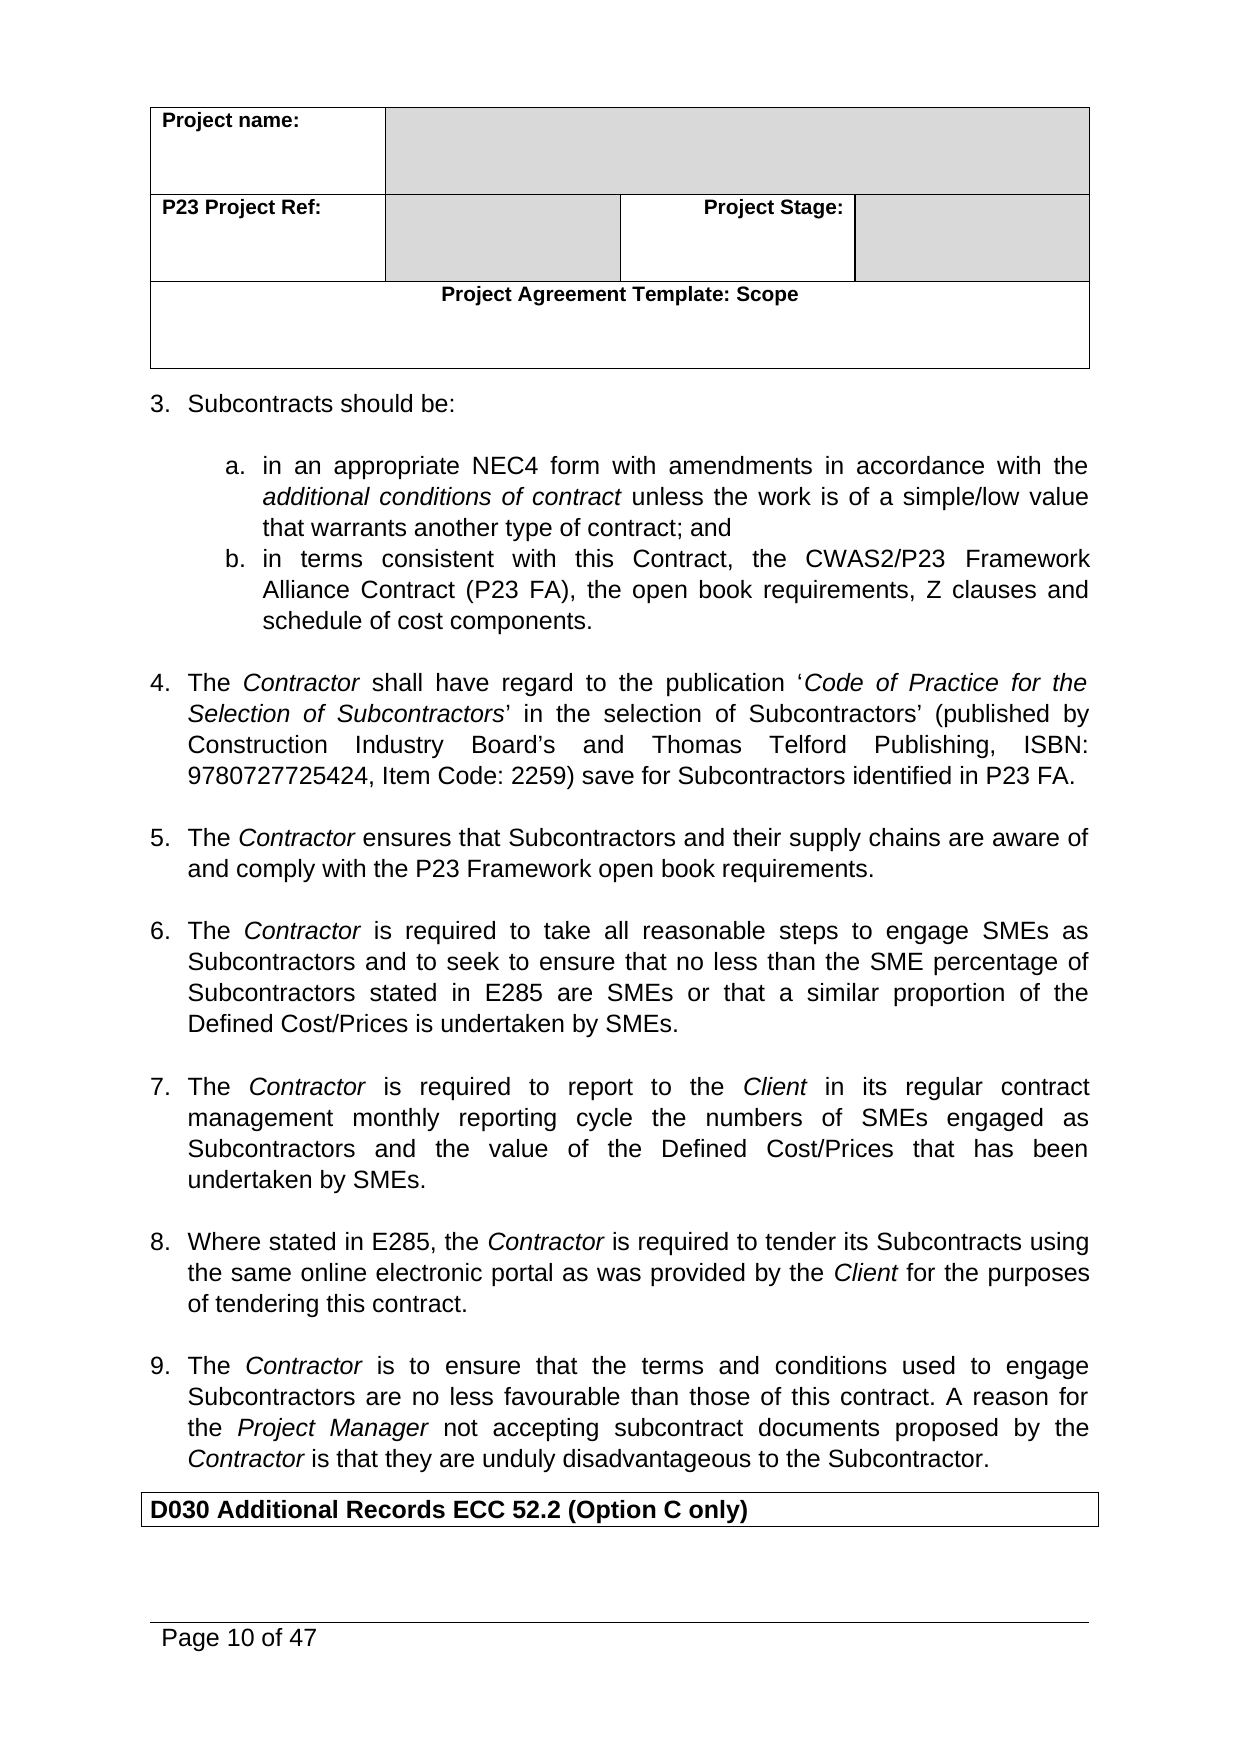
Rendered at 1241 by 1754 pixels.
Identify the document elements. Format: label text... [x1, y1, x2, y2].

list The Contractor is required to take all reasonable steps to engage SMEs as Subcontractors and to seek to ensure that no less than the SME percentage of Subcontractors stated in E285 are SMEs or that a similar proportion of the Defined Cost/Prices is undertaken by SMEs. [150, 916, 1090, 1038]
list The Contractor is to ensure that the terms and conditions used to engage Subcontractors are no less favourable than those of this contract. A reason for the Project Manager not accepting subcontract documents proposed by the Contractor is that they are unduly disadvantageous to the Subcontractor. [150, 1351, 1090, 1473]
list The Contractor ensures that Subcontractors and their supply chains are aware of and comply with the P23 Framework open book requirements. [150, 823, 1090, 883]
list in terms consistent with this Contract, the CWAS2/P23 Framework Alliance Contract (P23 FA), the open book requirements, Z clauses and schedule of cost components. [225, 544, 1090, 635]
list The Contractor shall have regard to the publication ‘Code of Practice for the Selection of Subcontractors’ in the selection of Subcontractors’ (published by Construction Industry Board’s and Thomas Telford Publishing, ISBN: 9780727725424, Item Code: 2259) save for Subcontractors identified in P23 FA. [150, 668, 1090, 790]
list The Contractor is required to report to the Client in its regular contract management monthly reporting cycle the numbers of SMEs engaged as Subcontractors and the value of the Defined Cost/Prices that has been undertaken by SMEs. [150, 1072, 1090, 1193]
subtitle D030 Additional Records ECC 52.2 (Option C only) [142, 1493, 1098, 1526]
list Subcontracts should be: [150, 389, 1090, 417]
list in an appropriate NEC4 form with amendments in accordance with the additional conditions of contract unless the work is of a simple/low value that warrants another type of contract; and [225, 451, 1090, 542]
list Where stated in E285, the Contractor is required to tender its Subcontracts using the same online electronic portal as was provided by the Client for the purposes of tendering this contract. [150, 1227, 1090, 1318]
